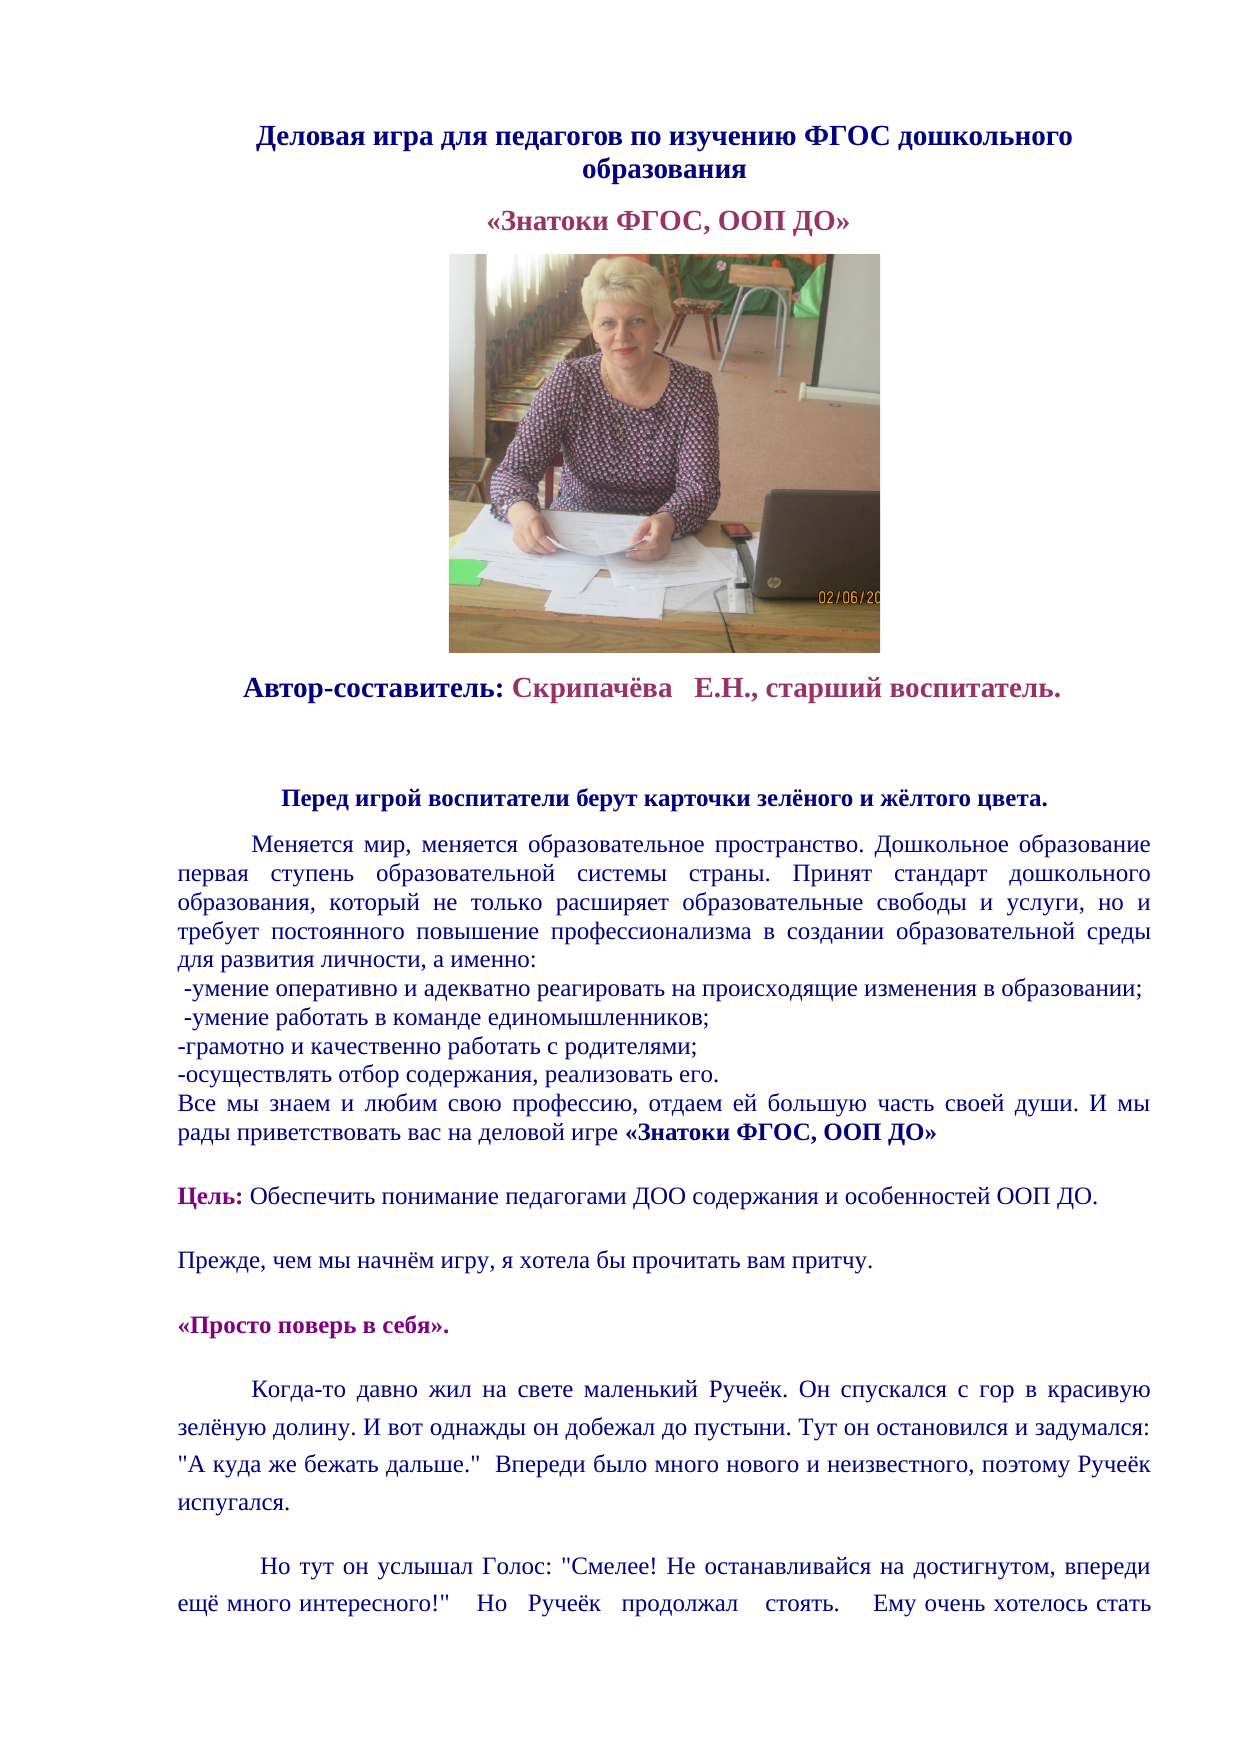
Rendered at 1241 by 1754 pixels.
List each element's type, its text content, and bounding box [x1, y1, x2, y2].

text Перед игрой воспитатели берут карточки зелёного и жёлтого цвета. [177, 783, 1152, 812]
text Автор-составитель: Скрипачёва Е.Н., старший воспитатель. [177, 671, 1152, 704]
text Когда-то давно жил на свете маленький Ручеёк. Он спускался с гор в красивую зелёную долину. И вот однажды он добежал до пустыни. Тут он остановился и задумался: "А куда же бежать дальше." Впереди было много нового и неизвестного, поэтому Ручеёк испугался. [177, 1365, 1152, 1515]
picture [448, 254, 880, 653]
text -осуществлять отбор содержания, реализовать его. [177, 1059, 1152, 1088]
text -грамотно и качественно работать с родителями; [177, 1031, 1152, 1059]
text «Просто поверь в себя». [177, 1301, 1152, 1338]
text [177, 1542, 1152, 1617]
text Цель: Обеспечить понимание педагогами ДОО содержания и особенностей ООП ДО. [177, 1172, 1152, 1210]
text Прежде, чем мы начнём игру, я хотела бы прочитать вам притчу. [177, 1237, 1152, 1274]
text «Знатоки ФГОС, ООП ДО» [177, 203, 1152, 237]
text Деловая игра для педагогов по изучению ФГОС дошкольного образования [177, 118, 1152, 185]
text -умение работать в команде единомышленников; [177, 1002, 1152, 1031]
text Меняется мир, меняется образовательное пространство. Дошкольное образование первая ступень образовательной системы страны. Принят стандарт дошкольного образования, который не только расширяет образовательные свободы и услуги, но и требует постоянного повышение профессионализма в создании образовательной среды для развития личности, а именно: [177, 829, 1152, 973]
text Все мы знаем и любим свою профессию, отдаем ей большую часть своей души. И мы рады приветствовать вас на деловой игре «Знатоки ФГОС, ООП ДО» [177, 1088, 1152, 1146]
text -умение оперативно и адекватно реагировать на происходящие изменения в образовании; [177, 973, 1152, 1002]
